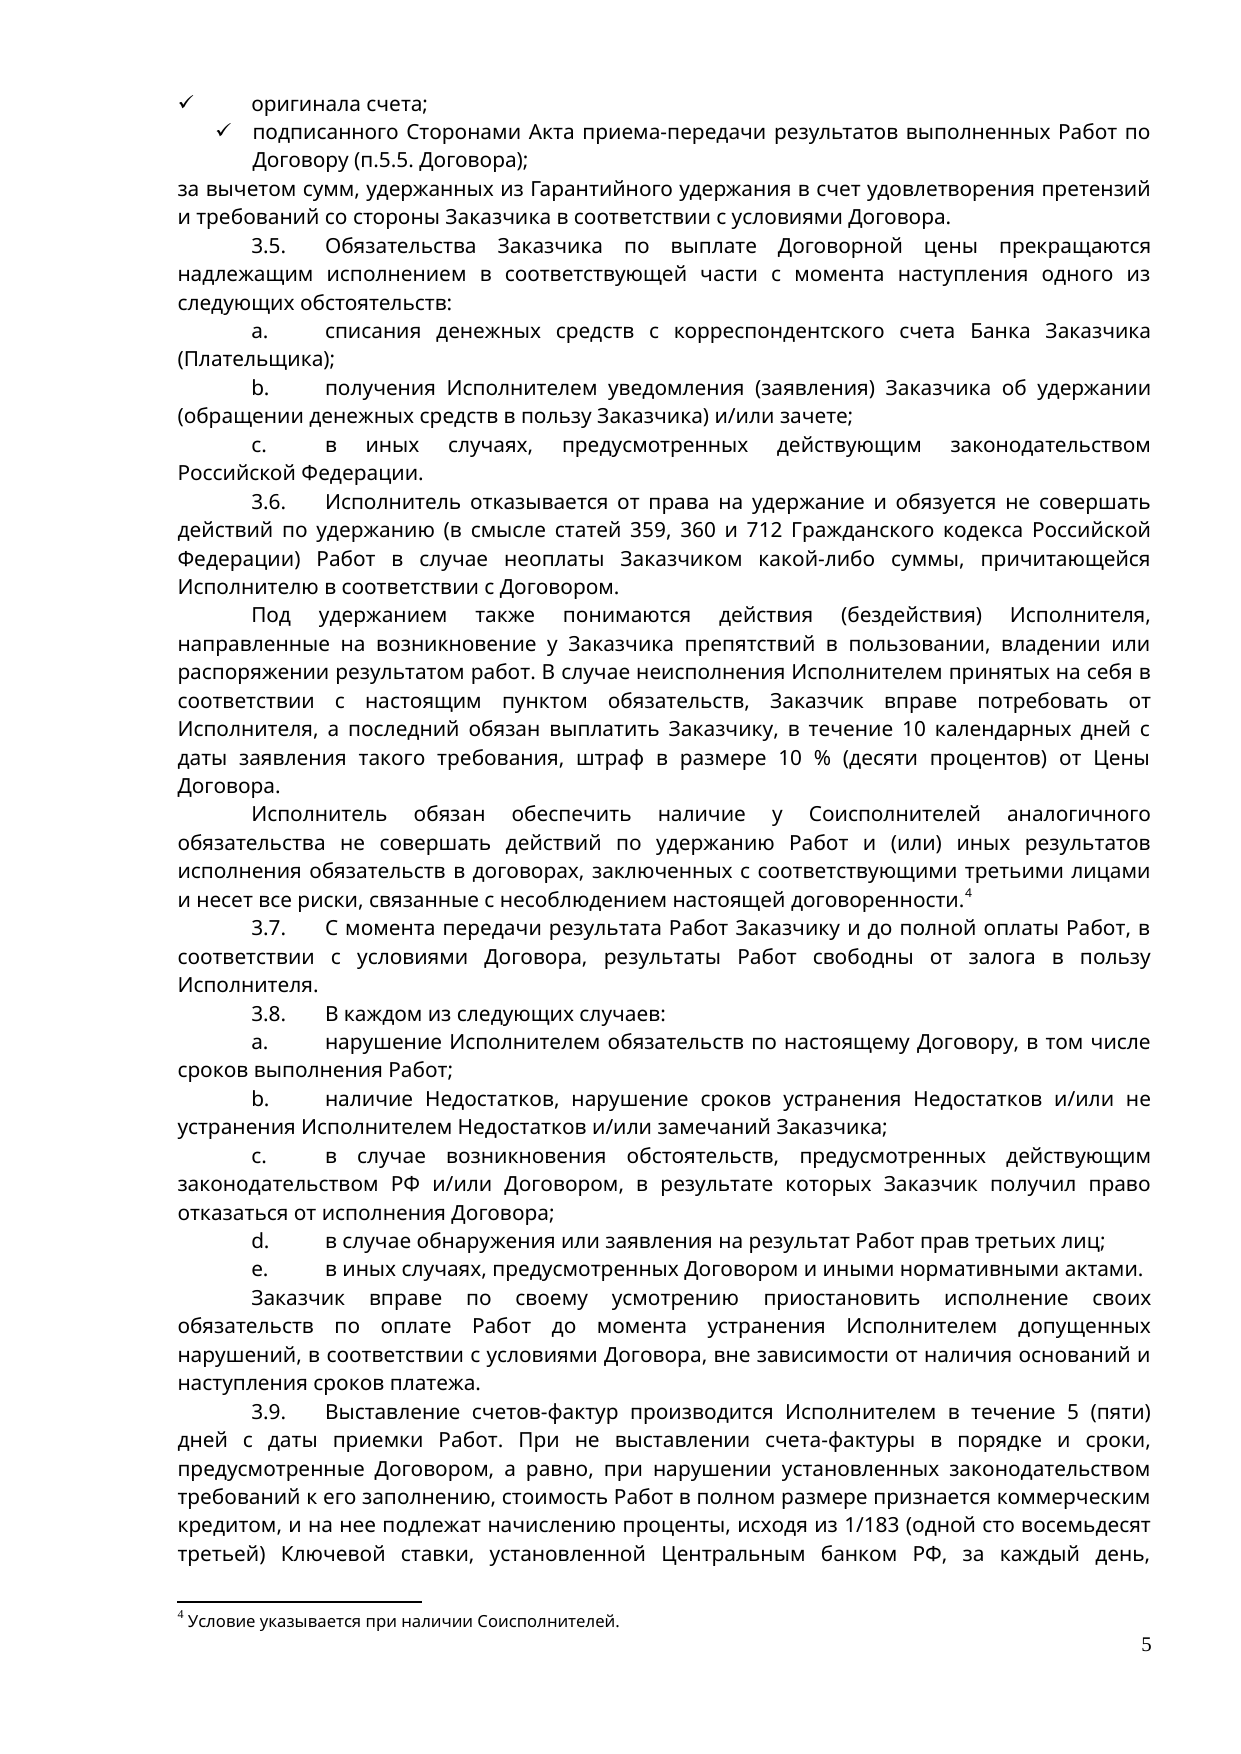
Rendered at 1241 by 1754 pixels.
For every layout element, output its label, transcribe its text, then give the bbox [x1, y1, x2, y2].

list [177, 1397, 1152, 1567]
list С момента передачи результата Работ Заказчику и до полной оплаты Работ, в соответствии с условиями Договора, результаты Работ свободны от залога в пользу Исполнителя. [177, 913, 1152, 999]
list в иных случаях, предусмотренных Договором и иными нормативными актами. [177, 1254, 1152, 1283]
list списания денежных средств с корреспондентского счета Банка Заказчика (Плательщика); [177, 316, 1152, 373]
list нарушение Исполнителем обязательств по настоящему Договору, в том числе сроков выполнения Работ; [177, 1027, 1152, 1084]
list получения Исполнителем уведомления (заявления) Заказчика об удержании (обращении денежных средств в пользу Заказчика) и/или зачете; [177, 373, 1152, 430]
list подписанного Сторонами Акта приема-передачи результатов выполненных Работ по Договору (п.5.5. Договора); [215, 117, 1152, 174]
text Заказчик вправе по своему усмотрению приостановить исполнение своих обязательств по оплате Работ до момента устранения Исполнителем допущенных нарушений, в соответствии с условиями Договора, вне зависимости от наличия оснований и наступления сроков платежа. [177, 1283, 1152, 1397]
list Обязательства Заказчика по выплате Договорной цены прекращаются надлежащим исполнением в соответствующей части с момента наступления одного из следующих обстоятельств: [177, 231, 1152, 316]
list Исполнитель обязан обеспечить наличие у Соисполнителей аналогичного обязательства не совершать действий по удержанию Работ и (или) иных результатов исполнения обязательств в договорах, заключенных с соответствующими третьими лицами и несет все риски, связанные с несоблюдением настоящей договоренности. [177, 799, 1152, 913]
list Под удержанием также понимаются действия (бездействия) Исполнителя, направленные на возникновение у Заказчика препятствий в пользовании, владении или распоряжении результатом работ. В случае неисполнения Исполнителем принятых на себя в соответствии с настоящим пунктом обязательств, Заказчик вправе потребовать от Исполнителя, а последний обязан выплатить Заказчику, в течение 10 календарных дней с даты заявления такого требования, штраф в размере 10 % (десяти процентов) от Цены Договора. [177, 601, 1152, 799]
list в случае возникновения обстоятельств, предусмотренных действующим законодательством РФ и/или Договором, в результате которых Заказчик получил право отказаться от исполнения Договора; [177, 1141, 1152, 1226]
list оригинала счета; [177, 89, 1152, 117]
list наличие Недостатков, нарушение сроков устранения Недостатков и/или не устранения Исполнителем Недостатков и/или замечаний Заказчика; [177, 1084, 1152, 1141]
list Исполнитель отказывается от права на удержание и обязуется не совершать действий по удержанию (в смысле статей 359, 360 и 712 Гражданского кодекса Российской Федерации) Работ в случае неоплаты Заказчиком какой-либо суммы, причитающейся Исполнителю в соответствии с Договором. [177, 487, 1152, 601]
list В каждом из следующих случаев: [177, 999, 1152, 1027]
list в иных случаях, предусмотренных действующим законодательством Российской Федерации. [177, 430, 1152, 487]
text за вычетом сумм, удержанных из Гарантийного удержания в счет удовлетворения претензий и требований со стороны Заказчика в соответствии с условиями Договора. [177, 174, 1152, 231]
list в случае обнаружения или заявления на результат Работ прав третьих лиц; [177, 1226, 1152, 1254]
